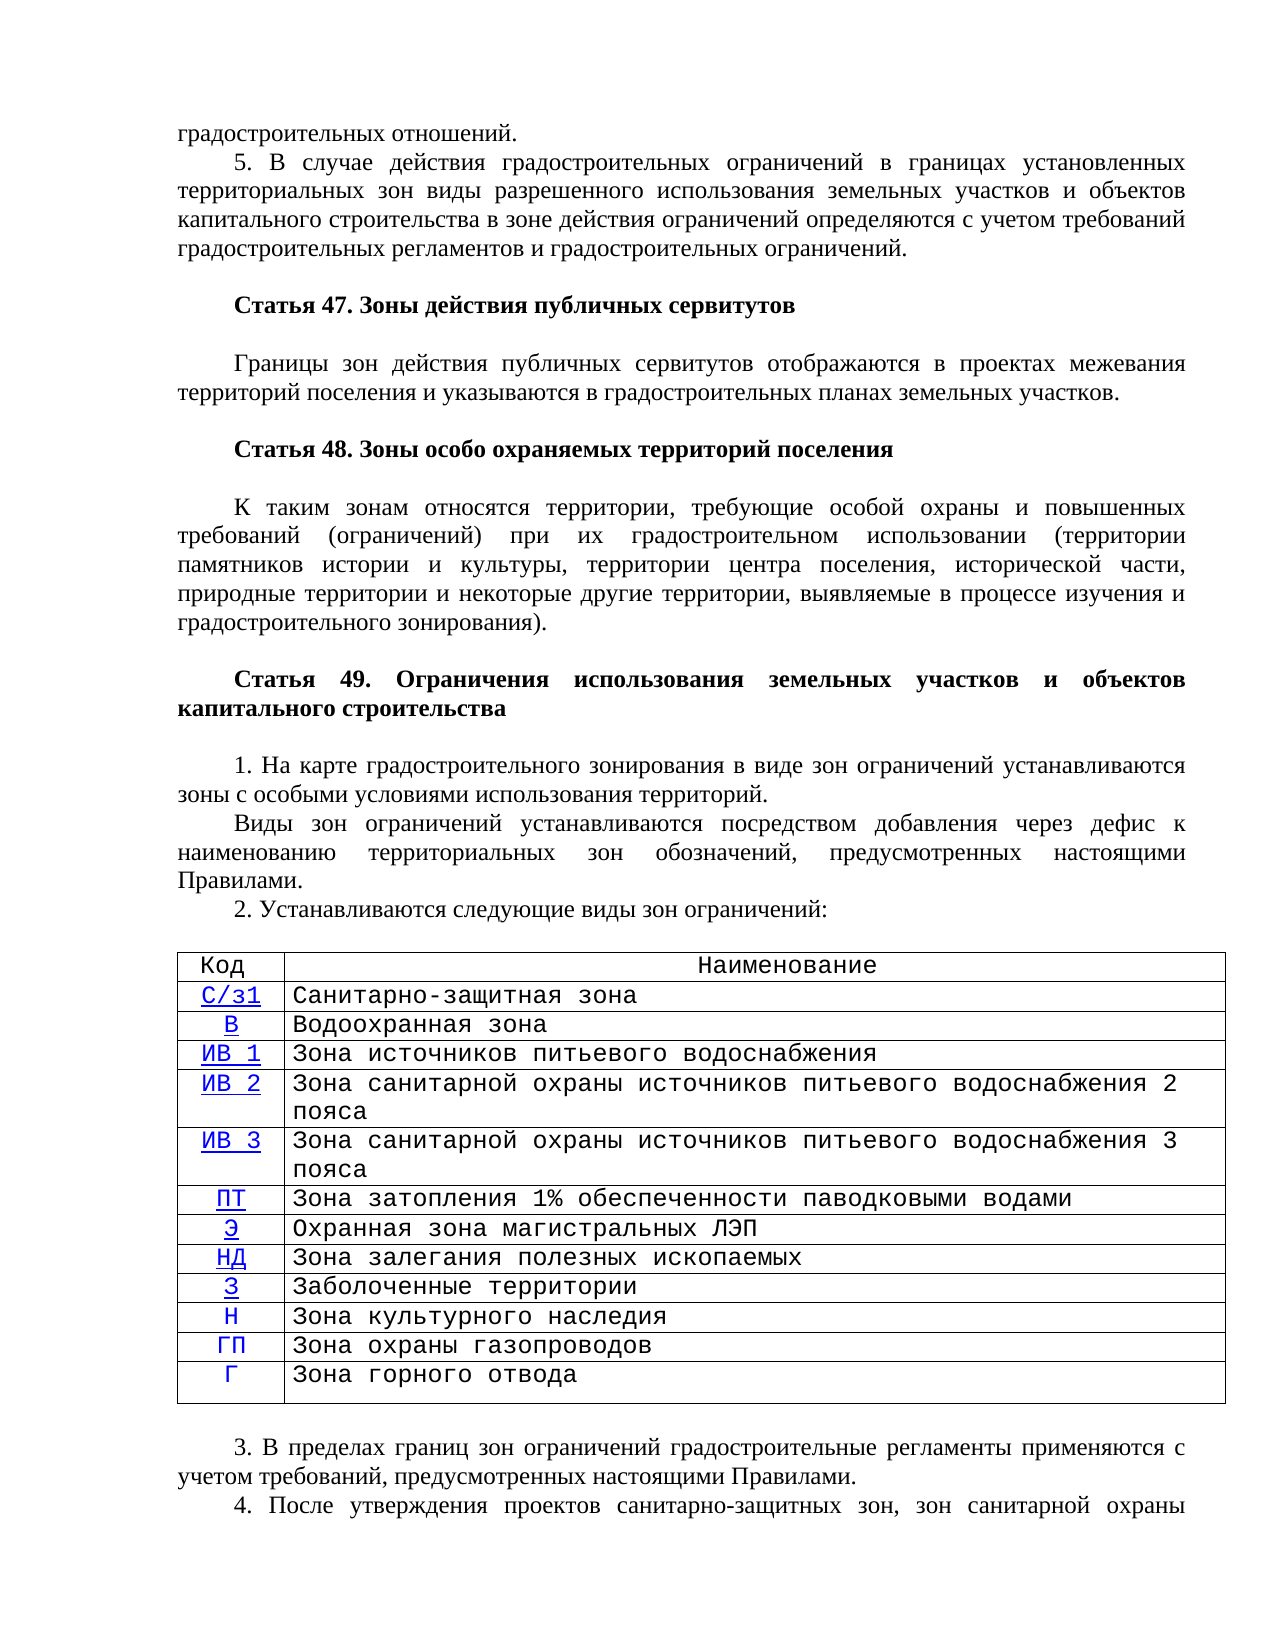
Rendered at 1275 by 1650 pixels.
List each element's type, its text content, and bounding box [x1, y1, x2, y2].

table_cell ИВ 2 [178, 1070, 284, 1127]
table_cell Г [178, 1362, 284, 1403]
table_cell НД [178, 1245, 284, 1273]
text Виды зон ограничений устанавливаются посредством добавления через дефис к наименованию территориальных зон обозначений, предусмотренных настоящими Правилами. [177, 808, 1186, 894]
table_cell Зона санитарной охраны источников питьевого водоснабжения 2 пояса [285, 1070, 1225, 1127]
table_cell В [178, 1012, 284, 1040]
table_cell З [178, 1274, 284, 1302]
text 3. В пределах границ зон ограничений градостроительные регламенты применяются с учетом требований, предусмотренных настоящими Правилами. [177, 1432, 1186, 1490]
table_cell Н [178, 1303, 284, 1332]
table_header Код [178, 953, 284, 981]
text 2. Устанавливаются следующие виды зон ограничений: [177, 894, 1186, 923]
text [177, 118, 1186, 147]
table_cell Водоохранная зона [285, 1012, 1225, 1040]
table_cell Заболоченные территории [285, 1274, 1225, 1302]
table_cell Зона источников питьевого водоснабжения [285, 1041, 1225, 1069]
text Статья 47. Зоны действия публичных сервитутов [177, 291, 1186, 319]
table_cell Зона охраны газопроводов [285, 1333, 1225, 1361]
table_cell Зона горного отвода [285, 1362, 1225, 1403]
table_cell Зона затопления 1% обеспеченности паводковыми водами [285, 1186, 1225, 1214]
table_cell ИВ 3 [178, 1128, 284, 1185]
table_cell ГП [178, 1333, 284, 1361]
text Границы зон действия публичных сервитутов отображаются в проектах межевания территорий поселения и указываются в градостроительных планах земельных участков. [177, 348, 1186, 406]
text Статья 49. Ограничения использования земельных участков и объектов капитального строительства [177, 664, 1186, 722]
text Статья 48. Зоны особо охраняемых территорий поселения [177, 434, 1186, 463]
table_cell Санитарно-защитная зона [285, 982, 1225, 1011]
text 5. В случае действия градостроительных ограничений в границах установленных территориальных зон виды разрешенного использования земельных участков и объектов капитального строительства в зоне действия ограничений определяются с учетом требований градостроительных регламентов и градостроительных ограничений. [177, 147, 1186, 262]
text К таким зонам относятся территории, требующие особой охраны и повышенных требований (ограничений) при их градостроительном использовании (территории памятников истории и культуры, территории центра поселения, исторической части, природные территории и некоторые другие территории, выявляемые в процессе изучения и градостроительного зонирования). [177, 492, 1186, 636]
table_cell ПТ [178, 1186, 284, 1214]
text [177, 1490, 1186, 1519]
table_header Наименование [285, 953, 1225, 981]
table_cell С/з1 [178, 982, 284, 1011]
table_cell Зона культурного наследия [285, 1303, 1225, 1332]
table_cell Э [178, 1215, 284, 1243]
table_cell ИВ 1 [178, 1041, 284, 1069]
text 1. На карте градостроительного зонирования в виде зон ограничений устанавливаются зоны с особыми условиями использования территорий. [177, 751, 1186, 808]
table_cell Зона залегания полезных ископаемых [285, 1245, 1225, 1273]
table_cell Охранная зона магистральных ЛЭП [285, 1215, 1225, 1243]
table_cell Зона санитарной охраны источников питьевого водоснабжения 3 пояса [285, 1128, 1225, 1185]
